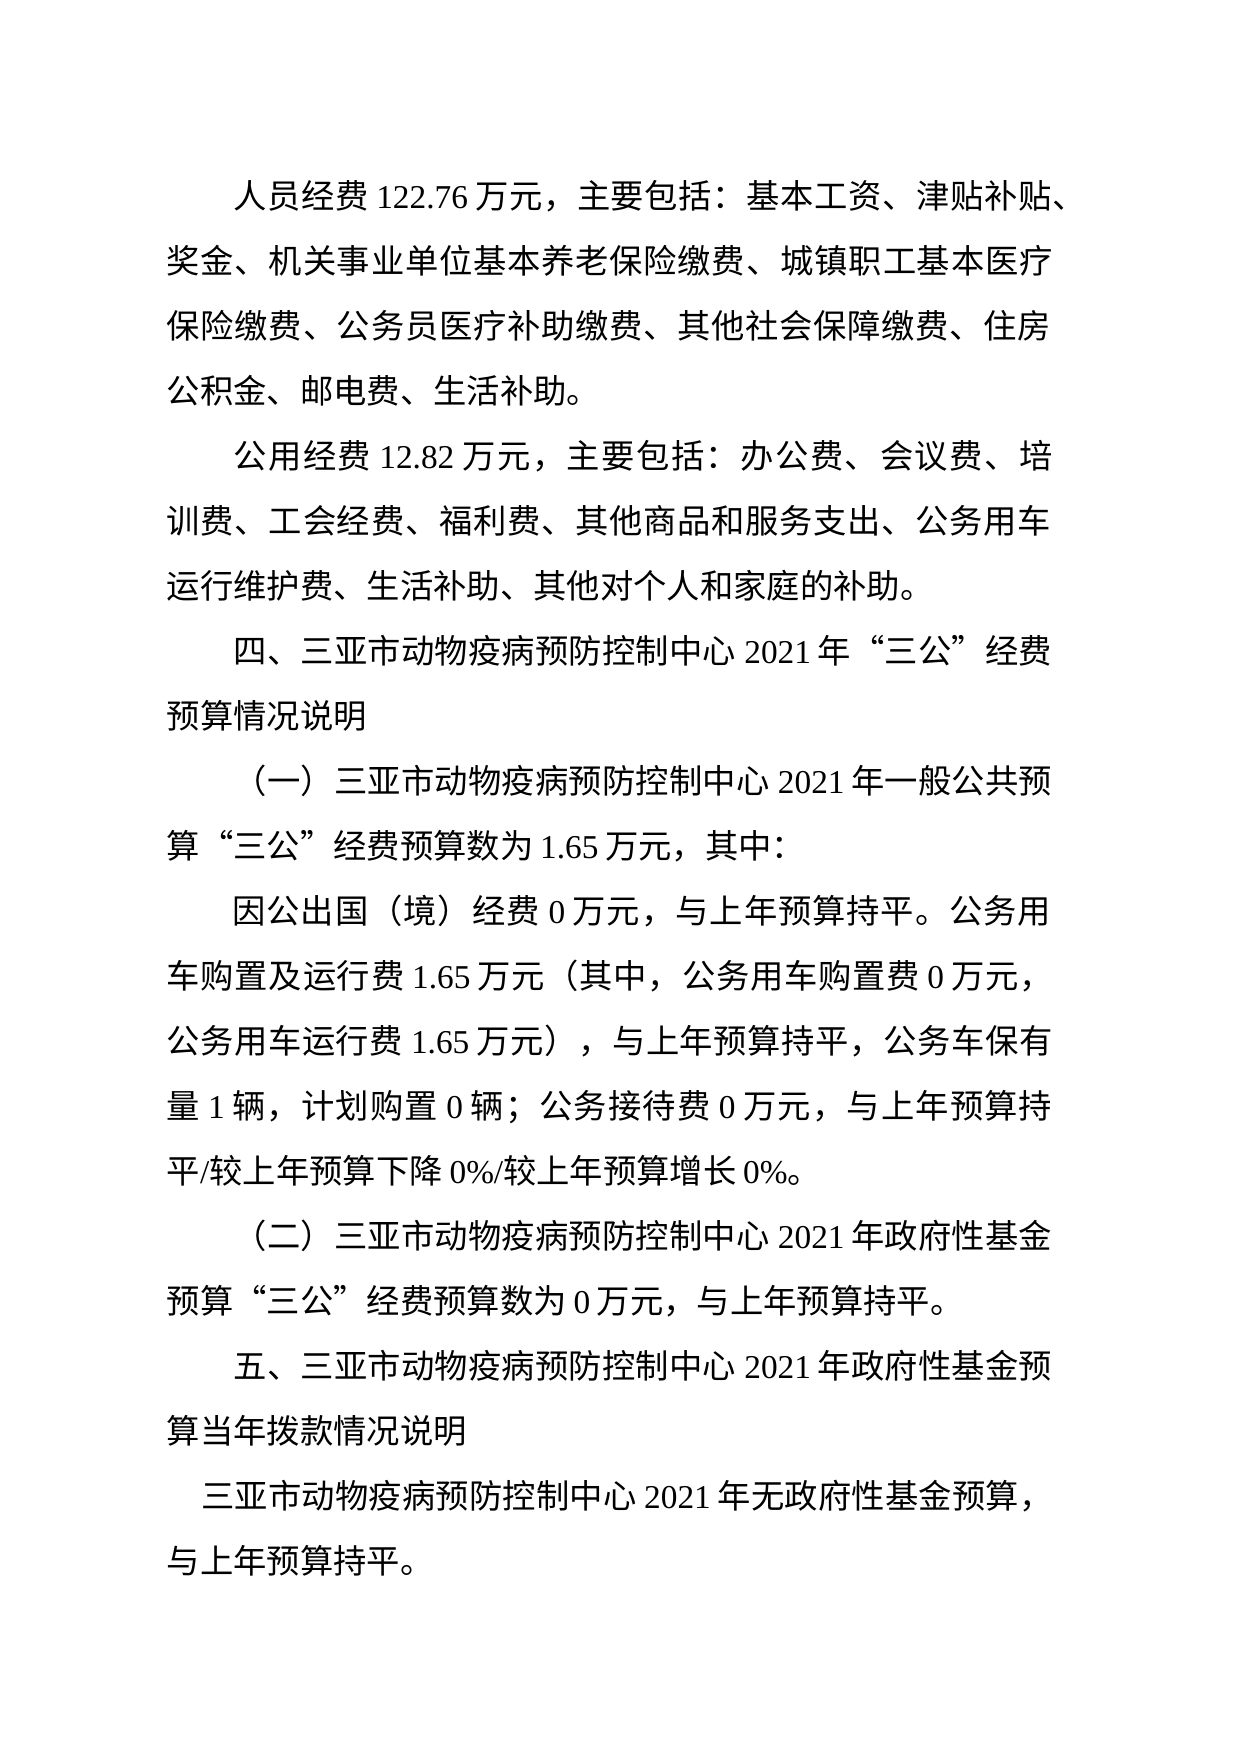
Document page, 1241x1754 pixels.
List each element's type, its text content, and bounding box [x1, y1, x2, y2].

text 三亚市动物疫病预防控制中心2021年无政府性基金预算，与上年预算持平。 [167, 1462, 1053, 1592]
text 公用经费12.82万元，主要包括：办公费、会议费、培训费、工会经费、福利费、其他商品和服务支出、公务用车运行维护费、生活补助、其他对个人和家庭的补助。 [167, 422, 1053, 617]
text 因公出国（境）经费0万元，与上年预算持平。公务用车购置及运行费1.65万元（其中，公务用车购置费0万元，公务用车运行费1.65万元），与上年预算持平，公务车保有量1辆，计划购置0辆；公务接待费0万元，与上年预算持平/较上年预算下降0%/较上年预算增长0%。 [167, 877, 1053, 1202]
text （二）三亚市动物疫病预防控制中心2021年政府性基金预算“三公”经费预算数为0万元，与上年预算持平。 [167, 1202, 1053, 1332]
text 五、三亚市动物疫病预防控制中心2021年政府性基金预算当年拨款情况说明 [167, 1332, 1053, 1462]
text （一）三亚市动物疫病预防控制中心2021年一般公共预算“三公”经费预算数为1.65万元，其中： [167, 747, 1053, 877]
text 人员经费122.76万元，主要包括：基本工资、津贴补贴、奖金、机关事业单位基本养老保险缴费、城镇职工基本医疗保险缴费、公务员医疗补助缴费、其他社会保障缴费、住房公积金、邮电费、生活补助。 [167, 162, 1053, 422]
text 四、三亚市动物疫病预防控制中心2021年“三公”经费预算情况说明 [167, 617, 1053, 747]
